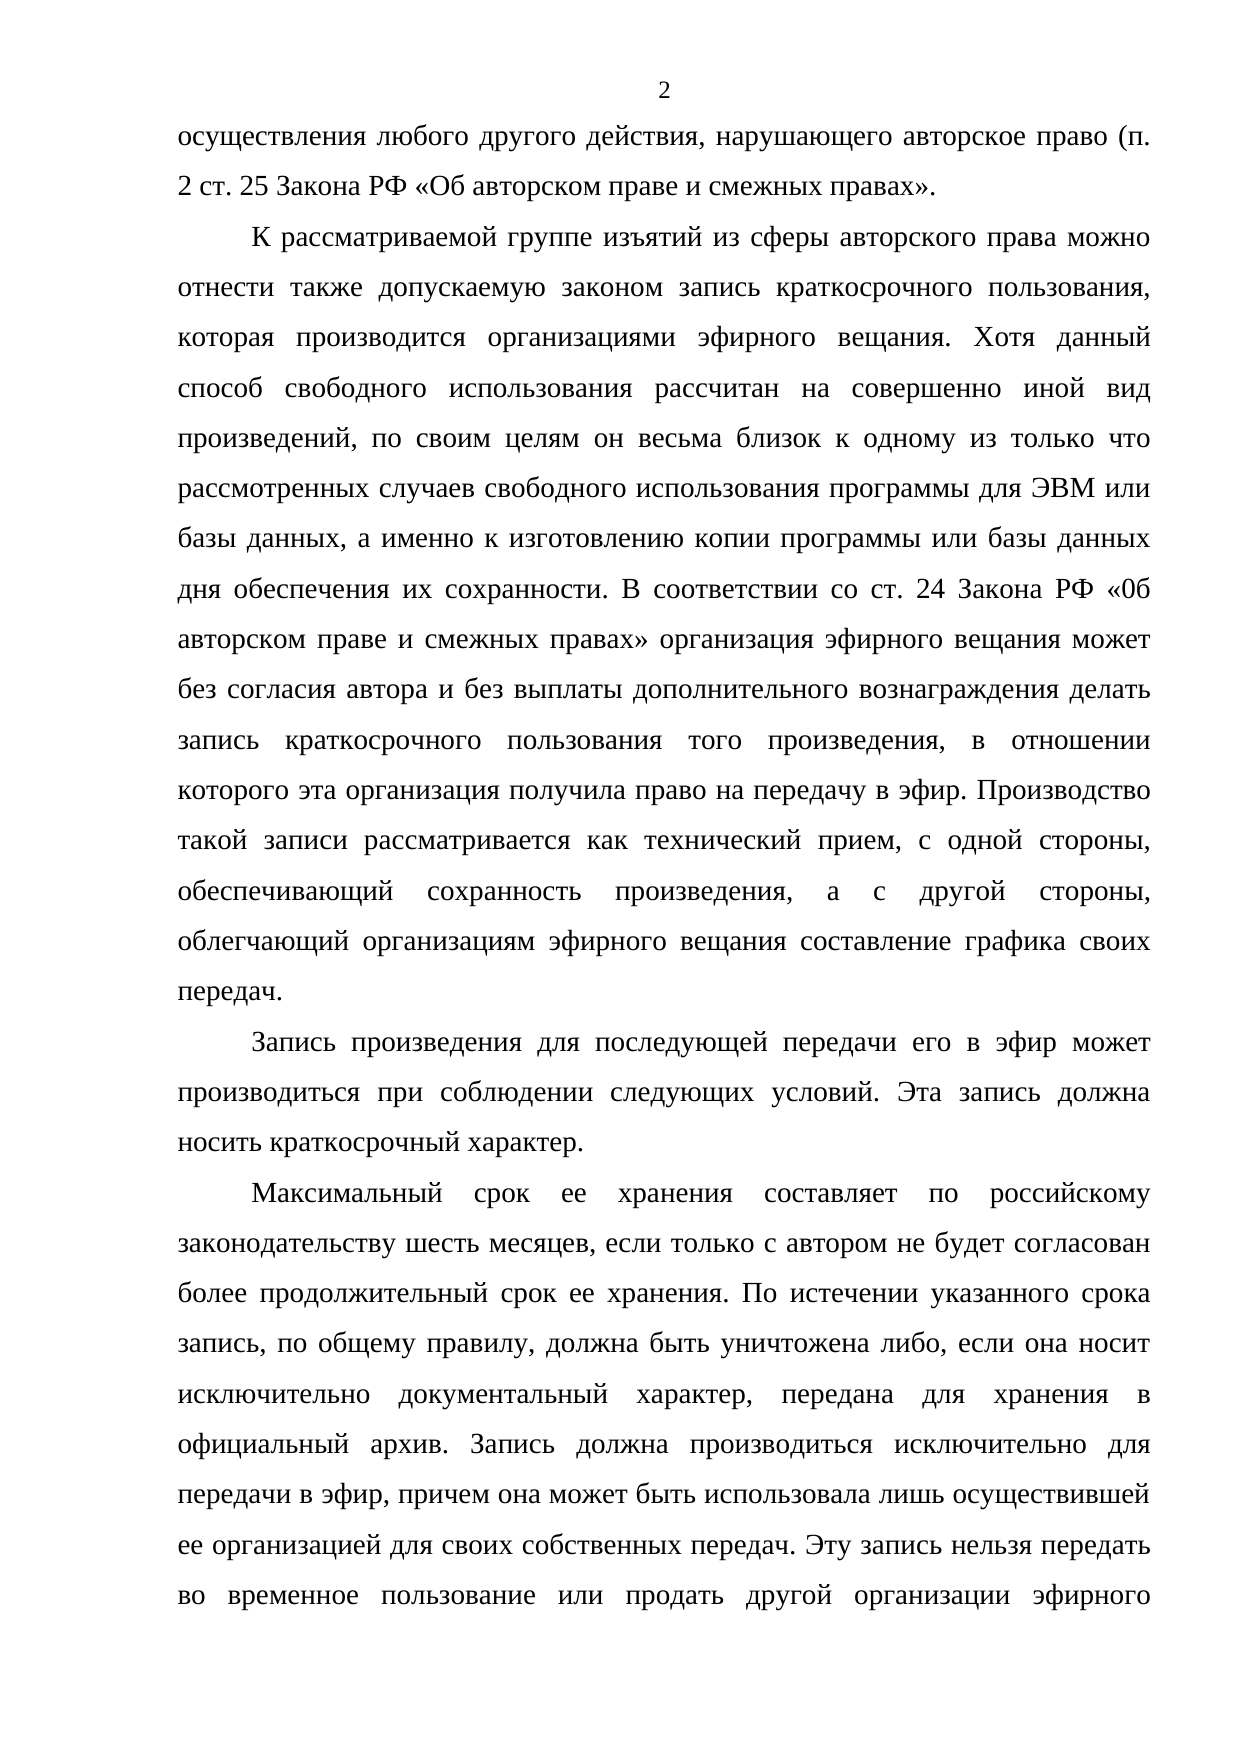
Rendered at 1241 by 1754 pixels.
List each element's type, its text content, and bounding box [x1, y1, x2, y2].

text К рассматриваемой группе изъятий из сферы авторского права можно отнести также допускаемую законом запись краткосрочного пользования, которая производится организациями эфирного вещания. Хотя данный способ свободного использования рассчитан на совершенно иной вид произведений, по своим целям он весьма близок к одному из только что рассмотренных случаев свободного использования программы для ЭВМ или базы данных, а именно к изготовлению копии программы или базы данных дня обеспечения их сохранности. В соответствии со ст. 24 Закона РФ «0б авторском праве и смежных правах» организация эфирного вещания может без согласия автора и без выплаты дополнительного вознаграждения делать запись краткосрочного пользования того произведения, в отношении которого эта организация получила право на передачу в эфир. Производство такой записи рассматривается как технический прием, с одной стороны, обеспечивающий сохранность произведения, а с другой стороны, облегчающий организациям эфирного вещания составление графика своих передач. [177, 219, 1152, 1007]
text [177, 1175, 1152, 1611]
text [177, 118, 1152, 202]
text Запись произведения для последующей передачи его в эфир может производиться при соблюдении следующих условий. Эта запись должна носить краткосрочный характер. [177, 1024, 1152, 1158]
